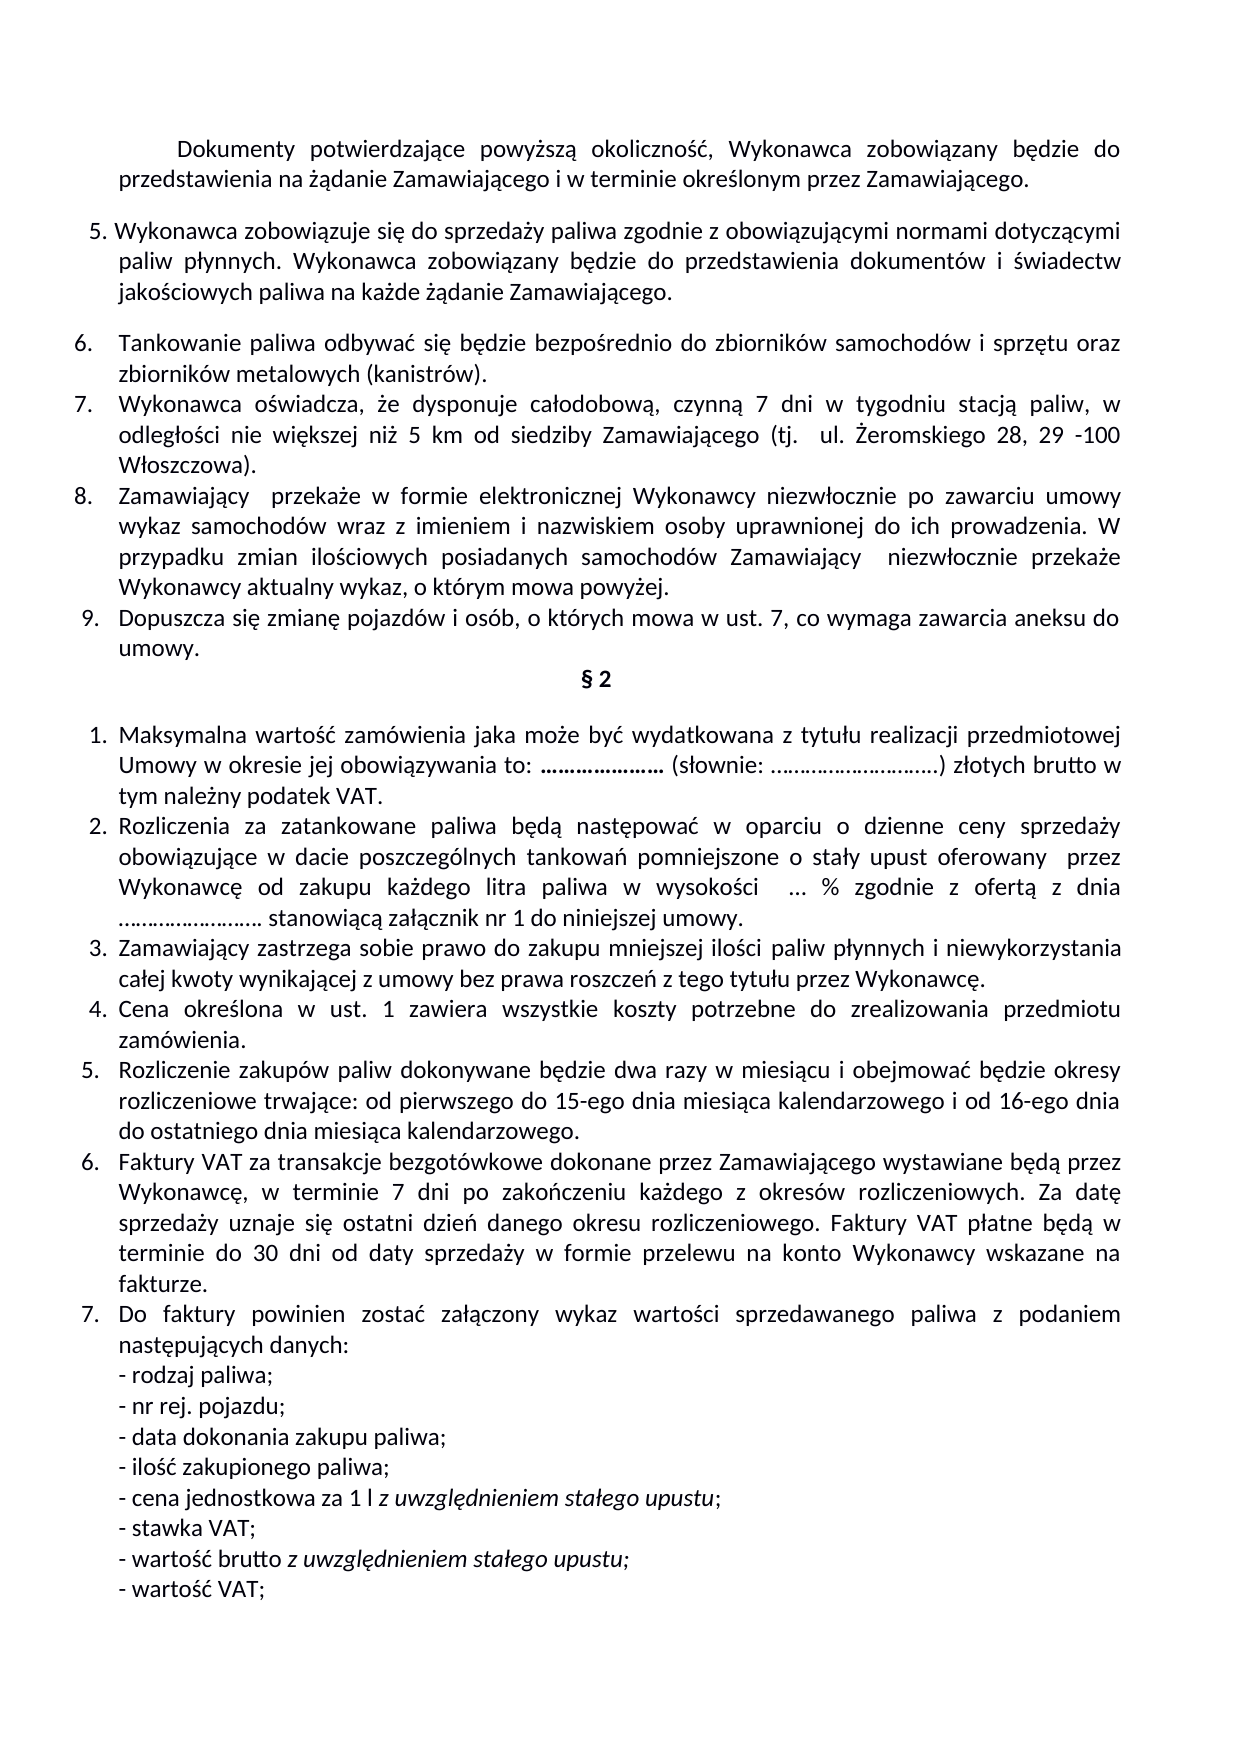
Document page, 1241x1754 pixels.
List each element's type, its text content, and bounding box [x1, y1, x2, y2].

text - data dokonania zakupu paliwa; [118, 1421, 1122, 1451]
list Faktury VAT za transakcje bezgotówkowe dokonane przez Zamawiającego wystawiane będą przez Wykonawcę, w terminie 7 dni po zakończeniu każdego z okresów rozliczeniowych. Za datę sprzedaży uznaje się ostatni dzień danego okresu rozliczeniowego. Faktury VAT płatne będą w terminie do 30 dni od daty sprzedaży w formie przelewu na konto Wykonawcy wskazane na fakturze. [81, 1146, 1122, 1299]
text Dokumenty potwierdzające powyższą okoliczność, Wykonawca zobowiązany będzie do przedstawienia na żądanie Zamawiającego i w terminie określonym przez Zamawiającego. [89, 133, 1122, 194]
list Rozliczenia za zatankowane paliwa będą następować w oparciu o dzienne ceny sprzedaży obowiązujące w dacie poszczególnych tankowań pomniejszone o stały upust oferowany przez Wykonawcę od zakupu każdego litra paliwa w wysokości … % zgodnie z ofertą z dnia ……………………. stanowiącą załącznik nr 1 do niniejszej umowy. [89, 810, 1122, 932]
list Do faktury powinien zostać załączony wykaz wartości sprzedawanego paliwa z podaniem następujących danych: [81, 1299, 1122, 1360]
list Rozliczenie zakupów paliw dokonywane będzie dwa razy w miesiącu i obejmować będzie okresy rozliczeniowe trwające: od pierwszego do 15-ego dnia miesiąca kalendarzowego i od 16-ego dnia do ostatniego dnia miesiąca kalendarzowego. [81, 1054, 1122, 1146]
list Wykonawca oświadcza, że dysponuje całodobową, czynną 7 dni w tygodniu stacją paliw, w odległości nie większej niż 5 km od siedziby Zamawiającego (tj. ul. Żeromskiego 28, 29 -100 Włoszczowa). [74, 388, 1122, 480]
text - stawka VAT; [118, 1512, 1122, 1543]
text - nr rej. pojazdu; [118, 1390, 1122, 1421]
text § 2 [89, 663, 1122, 693]
text - wartość VAT; [118, 1573, 1122, 1604]
text - ilość zakupionego paliwa; [118, 1451, 1122, 1482]
list Cena określona w ust. 1 zawiera wszystkie koszty potrzebne do zrealizowania przedmiotu zamówienia. [89, 993, 1122, 1054]
text - rodzaj paliwa; [118, 1360, 1122, 1390]
list Zamawiający przekaże w formie elektronicznej Wykonawcy niezwłocznie po zawarciu umowy wykaz samochodów wraz z imieniem i nazwiskiem osoby uprawnionej do ich prowadzenia. W przypadku zmian ilościowych posiadanych samochodów Zamawiający niezwłocznie przekaże Wykonawcy aktualny wykaz, o którym mowa powyżej. [74, 480, 1122, 602]
list Maksymalna wartość zamówienia jaka może być wydatkowana z tytułu realizacji przedmiotowej Umowy w okresie jej obowiązywania to: ………………… (słownie: ………………………..) złotych brutto w tym należny podatek VAT. [89, 719, 1122, 810]
text - wartość brutto z uwzględnieniem stałego upustu; [118, 1543, 1122, 1573]
list Dopuszcza się zmianę pojazdów i osób, o których mowa w ust. 7, co wymaga zawarcia aneksu do umowy. [81, 602, 1122, 663]
text - cena jednostkowa za 1 l z uwzględnieniem stałego upustu; [118, 1482, 1122, 1512]
list Zamawiający zastrzega sobie prawo do zakupu mniejszej ilości paliw płynnych i niewykorzystania całej kwoty wynikającej z umowy bez prawa roszczeń z tego tytułu przez Wykonawcę. [89, 932, 1122, 993]
list Tankowanie paliwa odbywać się będzie bezpośrednio do zbiorników samochodów i sprzętu oraz zbiorników metalowych (kanistrów). [74, 327, 1122, 388]
text 5. Wykonawca zobowiązuje się do sprzedaży paliwa zgodnie z obowiązującymi normami dotyczącymi paliw płynnych. Wykonawca zobowiązany będzie do przedstawienia dokumentów i świadectw jakościowych paliwa na każde żądanie Zamawiającego. [89, 215, 1122, 306]
